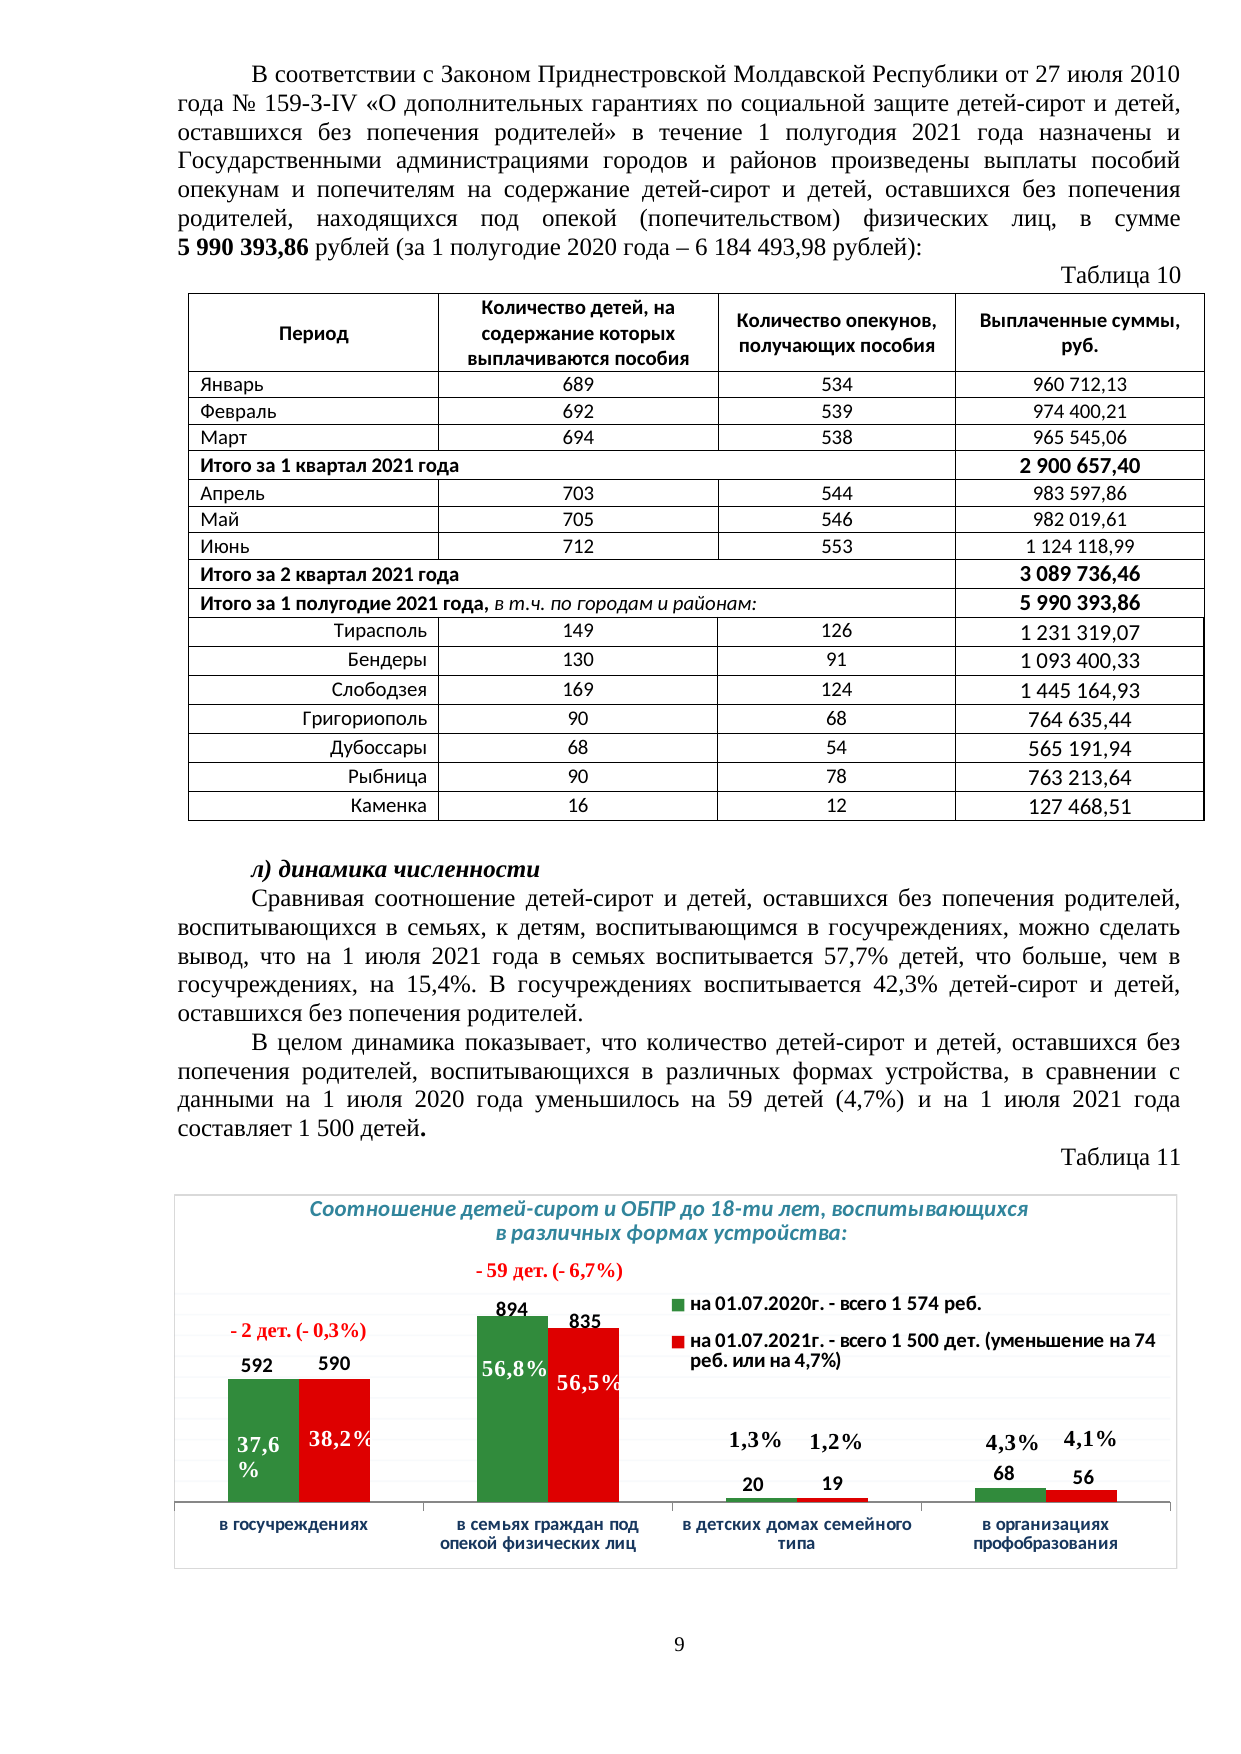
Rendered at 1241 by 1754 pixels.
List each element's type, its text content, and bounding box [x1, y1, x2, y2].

table_cell 124 [718, 676, 955, 704]
table_cell 16 [439, 792, 717, 820]
table_cell 982 019,61 [956, 507, 1204, 532]
table_cell Каменка [189, 792, 438, 820]
table_cell 90 [439, 763, 717, 791]
table_cell 78 [718, 763, 955, 791]
table_cell 983 597,86 [956, 480, 1204, 506]
table_cell 1 445 164,93 [956, 676, 1203, 704]
table_cell Тирасполь [189, 618, 438, 646]
table_cell Бендеры [189, 647, 438, 675]
table_cell 90 [439, 705, 717, 733]
table_cell 763 213,64 [956, 763, 1203, 791]
table_cell 705 [439, 507, 718, 532]
text Сравнивая соотношение детей-сирот и детей, оставшихся без попечения родителей, воспитывающихся в семьях, к детям, воспитывающимся в госучреждениях, можно сделать вывод, что на 1 июля 2021 года в семьях воспитывается 57,7% детей, что больше, чем в госучреждениях, на 15,4%. В госучреждениях воспитывается 42,3% детей-сирот и детей, оставшихся без попечения родителей. [177, 883, 1181, 1027]
table_cell 127 468,51 [956, 792, 1203, 820]
table_cell 960 712,13 [956, 372, 1204, 397]
text Таблица 10 [177, 260, 1181, 289]
table_header Количество детей, на содержание которых выплачиваются пособия [439, 294, 718, 371]
table_cell Апрель [189, 480, 438, 506]
table_cell 546 [719, 507, 955, 532]
table_cell 544 [719, 480, 955, 506]
table_cell Июнь [189, 533, 438, 558]
table_cell 712 [439, 533, 718, 558]
table_cell 68 [439, 734, 717, 762]
table_cell Январь [189, 372, 438, 397]
table_cell 149 [439, 618, 717, 646]
table_cell Май [189, 507, 438, 532]
table_cell 703 [439, 480, 718, 506]
table_header Выплаченные суммы, руб. [956, 294, 1204, 371]
table_cell 5 990 393,86 [956, 589, 1204, 617]
table_cell 1 231 319,07 [956, 618, 1203, 646]
table_cell 130 [439, 647, 717, 675]
table_cell 764 635,44 [956, 705, 1203, 733]
table_cell 1 124 118,99 [956, 533, 1204, 558]
table_header Количество опекунов, получающих пособия [719, 294, 955, 371]
table_cell 91 [718, 647, 955, 675]
table_cell 538 [719, 425, 955, 450]
table_header Период [189, 294, 438, 371]
text Таблица 11 [177, 1142, 1181, 1171]
table_cell Григориополь [189, 705, 438, 733]
table_cell Рыбница [189, 763, 438, 791]
table_cell 534 [719, 372, 955, 397]
table_cell Слободзея [189, 676, 438, 704]
table_cell 68 [718, 705, 955, 733]
table_cell 565 191,94 [956, 734, 1203, 762]
table_cell Итого за 1 квартал 2021 года [189, 451, 955, 479]
table_cell 539 [719, 398, 955, 423]
table_cell 689 [439, 372, 718, 397]
table_cell 126 [718, 618, 955, 646]
table_cell 553 [719, 533, 955, 558]
table_cell Дубоссары [189, 734, 438, 762]
text В целом динамика показывает, что количество детей-сирот и детей, оставшихся без попечения родителей, воспитывающихся в различных формах устройства, в сравнении с данными на 1 июля 2020 года уменьшилось на 59 детей (4,7%) и на 1 июля 2021 года составляет 1 500 детей. [177, 1027, 1181, 1142]
table_cell 1 093 400,33 [956, 647, 1203, 675]
text В соответствии с Законом Приднестровской Молдавской Республики от 27 июля 2010 года № 159-З-IV «О дополнительных гарантиях по социальной защите детей-сирот и детей, оставшихся без попечения родителей» в течение 1 полугодия 2021 года назначены и Государственными администрациями городов и районов произведены выплаты пособий опекунам и попечителям на содержание детей-сирот и детей, оставшихся без попечения родителей, находящихся под опекой (попечительством) физических лиц, в сумме 5 990 393,86 рублей (за 1 полугодие 2020 года – 6 184 493,98 рублей): [177, 59, 1181, 260]
table_cell 974 400,21 [956, 398, 1204, 423]
table_cell Март [189, 425, 438, 450]
table_cell 12 [718, 792, 955, 820]
table_cell Итого за 2 квартал 2021 года [189, 560, 955, 587]
table_cell 965 545,06 [956, 425, 1204, 450]
text л) динамика численности [177, 854, 1181, 883]
table_cell 169 [439, 676, 717, 704]
table_cell Итого за 1 полугодие 2021 года, в т.ч. по городам и районам: [189, 589, 955, 617]
table_cell 54 [718, 734, 955, 762]
table_cell 692 [439, 398, 718, 423]
table_cell Февраль [189, 398, 438, 423]
table_cell 3 089 736,46 [956, 560, 1204, 587]
table_cell 694 [439, 425, 718, 450]
table_cell 2 900 657,40 [956, 451, 1204, 479]
